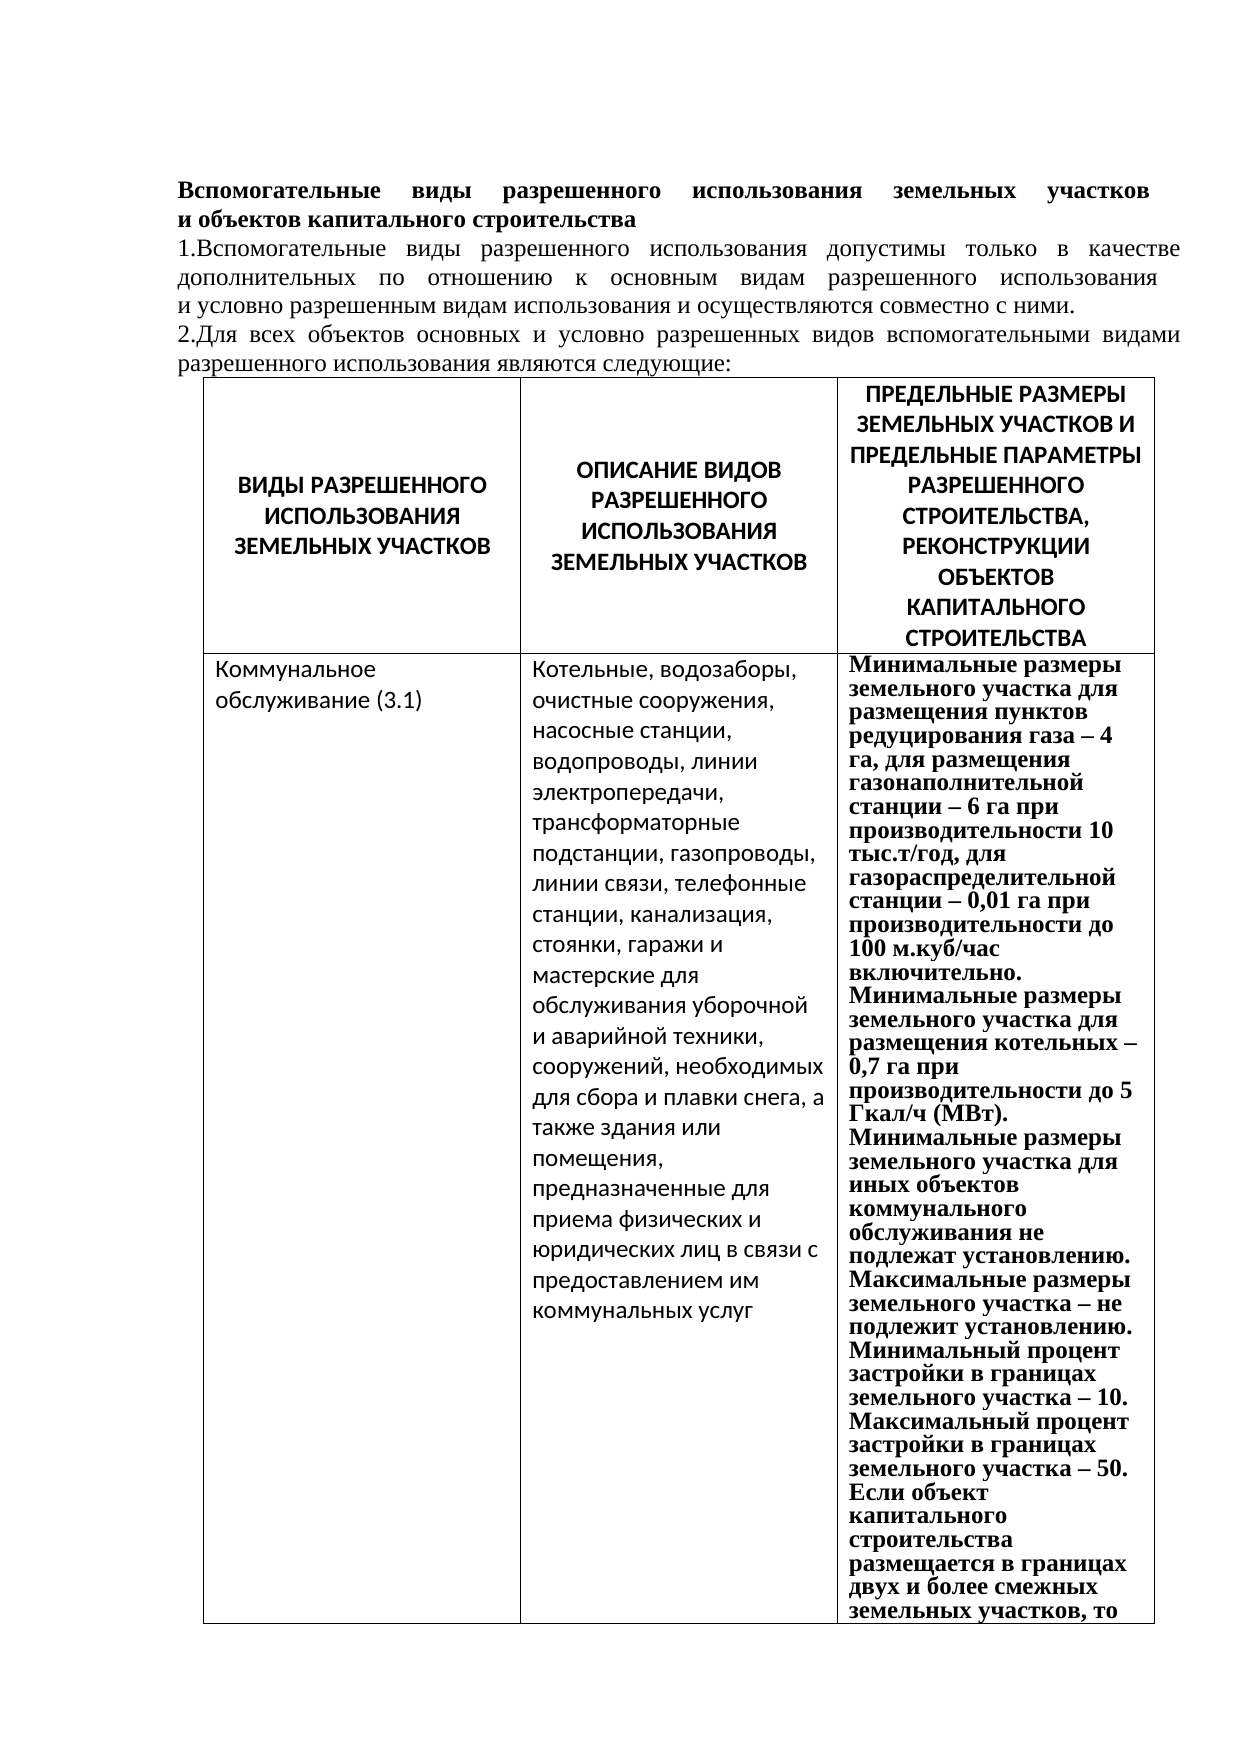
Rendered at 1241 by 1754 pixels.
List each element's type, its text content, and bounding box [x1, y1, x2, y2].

text Вспомогательные виды разрешенного использования земельных участков и объектов капитального строительства [177, 176, 1181, 233]
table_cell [838, 654, 1154, 1623]
text 1.Вспомогательные виды разрешенного использования допустимы только в качестве дополнительных по отношению к основным видам разрешенного использования и условно разрешенным видам использования и осуществляются совместно с ними. [177, 233, 1181, 319]
table_header ВИДЫ РАЗРЕШЕННОГО ИСПОЛЬЗОВАНИЯ ЗЕМЕЛЬНЫХ УЧАСТКОВ [204, 378, 520, 653]
text 2.Для всех объектов основных и условно разрешенных видов вспомогательными видами разрешенного использования являются следующие: [177, 319, 1181, 377]
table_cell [204, 654, 520, 1623]
table_header ОПИСАНИЕ ВИДОВ РАЗРЕШЕННОГО ИСПОЛЬЗОВАНИЯ ЗЕМЕЛЬНЫХ УЧАСТКОВ [521, 378, 837, 653]
table_header ПРЕДЕЛЬНЫЕ РАЗМЕРЫ ЗЕМЕЛЬНЫХ УЧАСТКОВ И ПРЕДЕЛЬНЫЕ ПАРАМЕТРЫ РАЗРЕШЕННОГО СТРОИТЕЛЬСТВА, РЕКОНСТРУКЦИИ ОБЪЕКТОВ КАПИТАЛЬНОГО СТРОИТЕЛЬСТВА [838, 378, 1154, 653]
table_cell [521, 654, 837, 1623]
